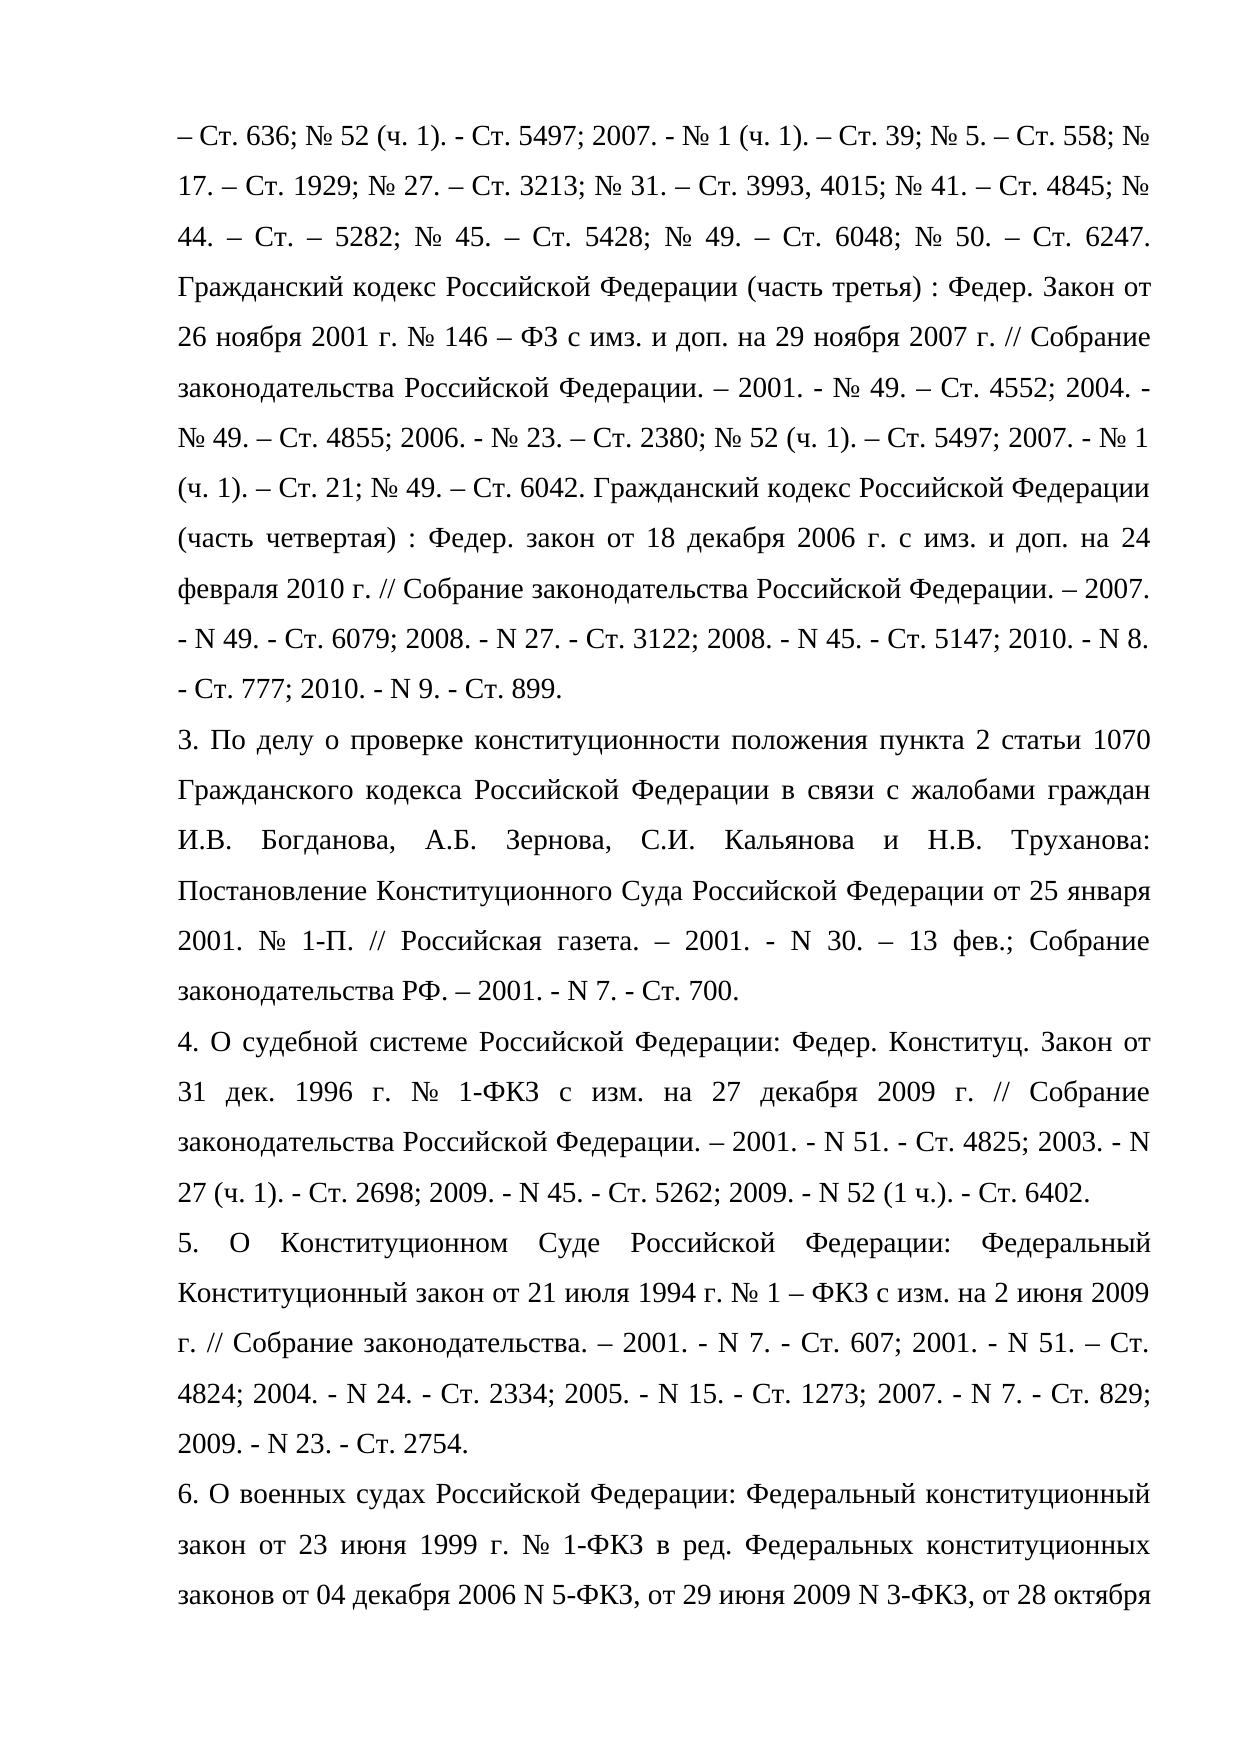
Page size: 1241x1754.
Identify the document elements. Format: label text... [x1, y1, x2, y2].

text 4. О судебной системе Российской Федерации: Федер. Конституц. Закон от 31 дек. . № 1-ФКЗ с изм. на 27 декабря . // Собрание законодательства Российской Федерации. – 2001. - N 51. - Ст. 4825; 2003. - N 27 (ч. 1). - Ст. 2698; 2009. - N 45. - Ст. 5262; 2009. - N 52 (1 ч.). - Ст. 6402. [177, 1024, 1152, 1208]
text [177, 118, 1152, 705]
text 5. О Конституционном Суде Российской Федерации: Федеральный Конституционный закон от 21 июля . № 1 – ФКЗ с изм. на 2 июня . // Собрание законодательства. – 2001. - N 7. - Ст. 607; 2001. - N 51. – Ст. 4824; 2004. - N 24. - Ст. 2334; 2005. - N 15. - Ст. 1273; 2007. - N 7. - Ст. 829; 2009. - N 23. - Ст. 2754. [177, 1225, 1152, 1460]
text 3. По делу о проверке конституционности положения пункта 2 статьи 1070 Гражданского кодекса Российской Федерации в связи с жалобами граждан И.В. Богданова, А.Б. Зернова, С.И. Кальянова и Н.В. Труханова: Постановление Конституционного Суда Российской Федерации от 25 января 2001. № 1-П. // Российская газета. – 2001. - N 30. – 13 фев.; Собрание законодательства РФ. – 2001. - N 7. - Ст. 700. [177, 722, 1152, 1007]
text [177, 1477, 1152, 1611]
